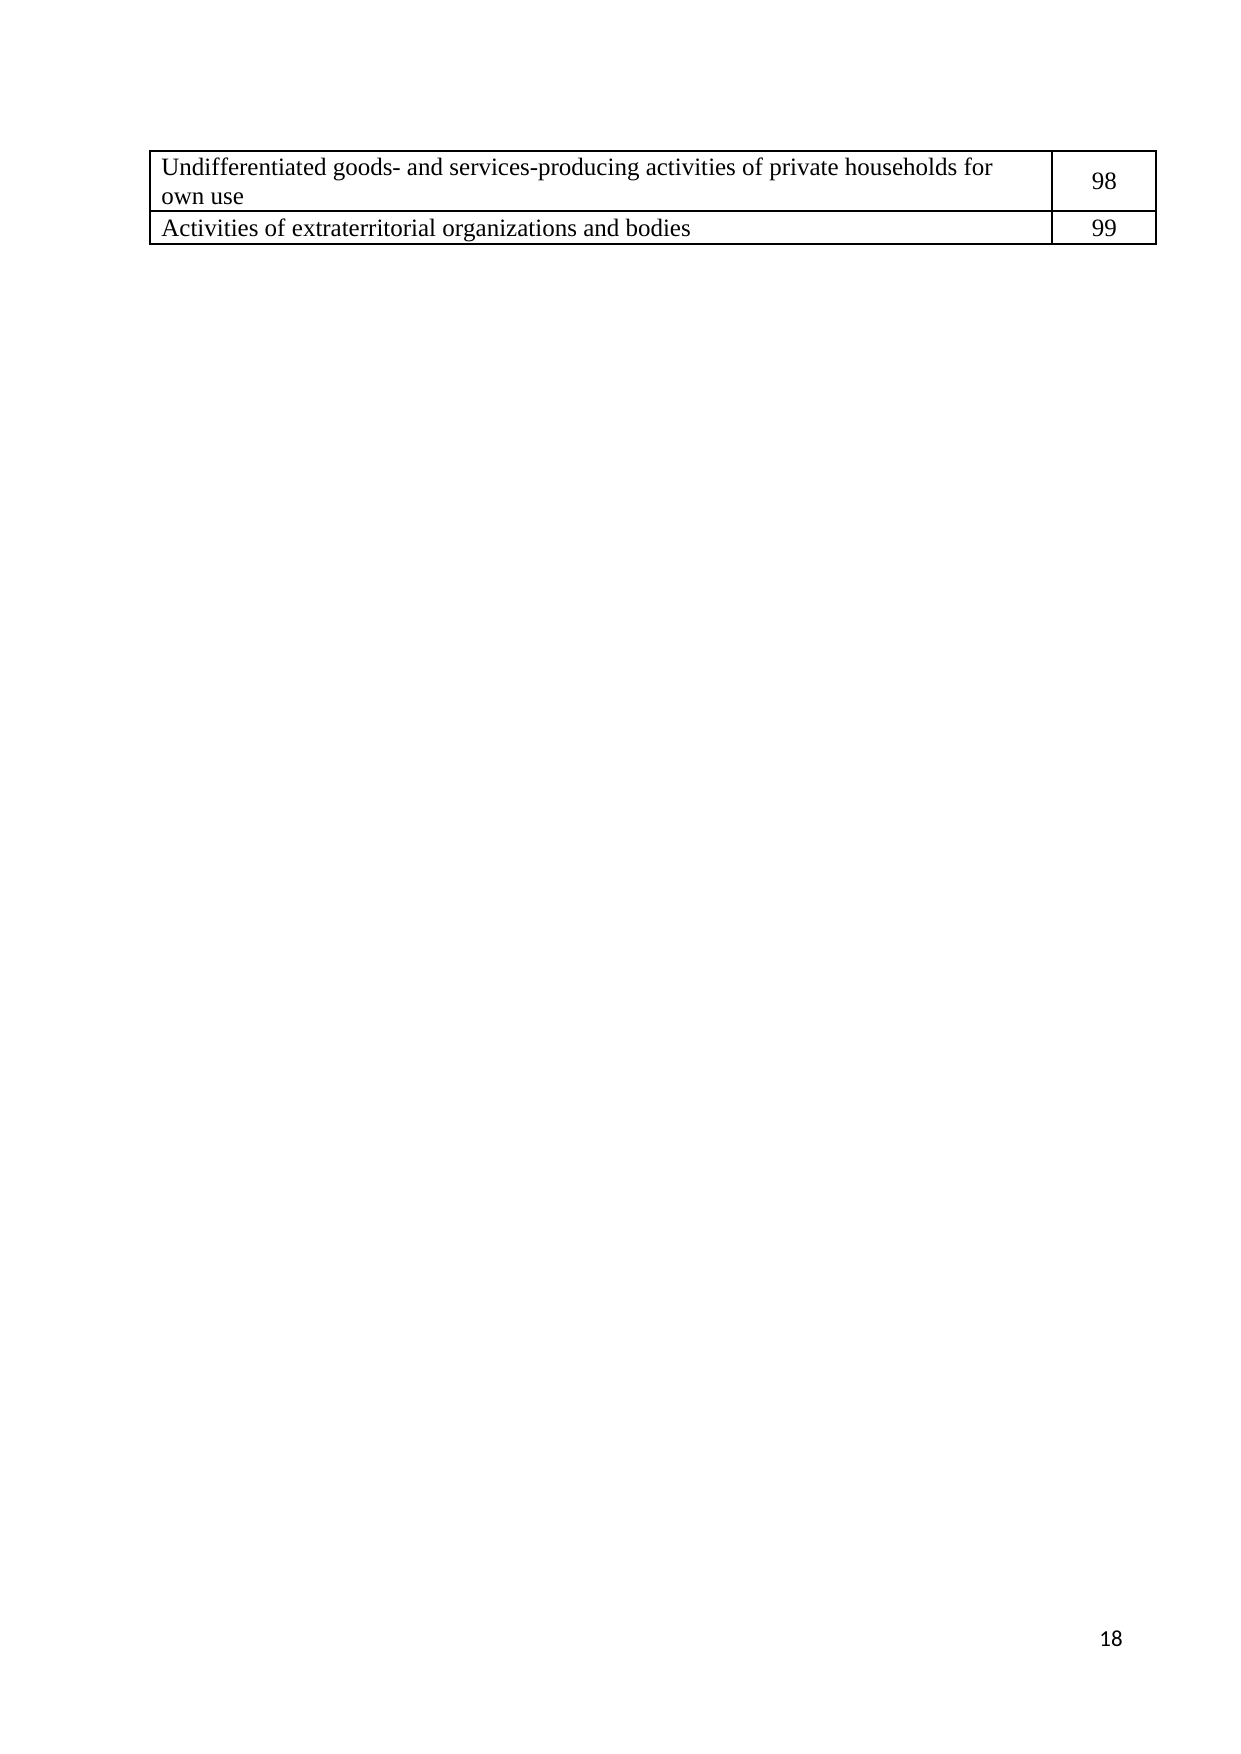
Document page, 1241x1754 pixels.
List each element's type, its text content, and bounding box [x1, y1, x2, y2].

table_cell Activities of extraterritorial organizations and bodies [151, 212, 1051, 242]
table_cell 98 [1053, 152, 1155, 209]
table_cell Undifferentiated goods- and services-producing activities of private households for own use [151, 152, 1051, 209]
table_cell 99 [1053, 212, 1155, 242]
